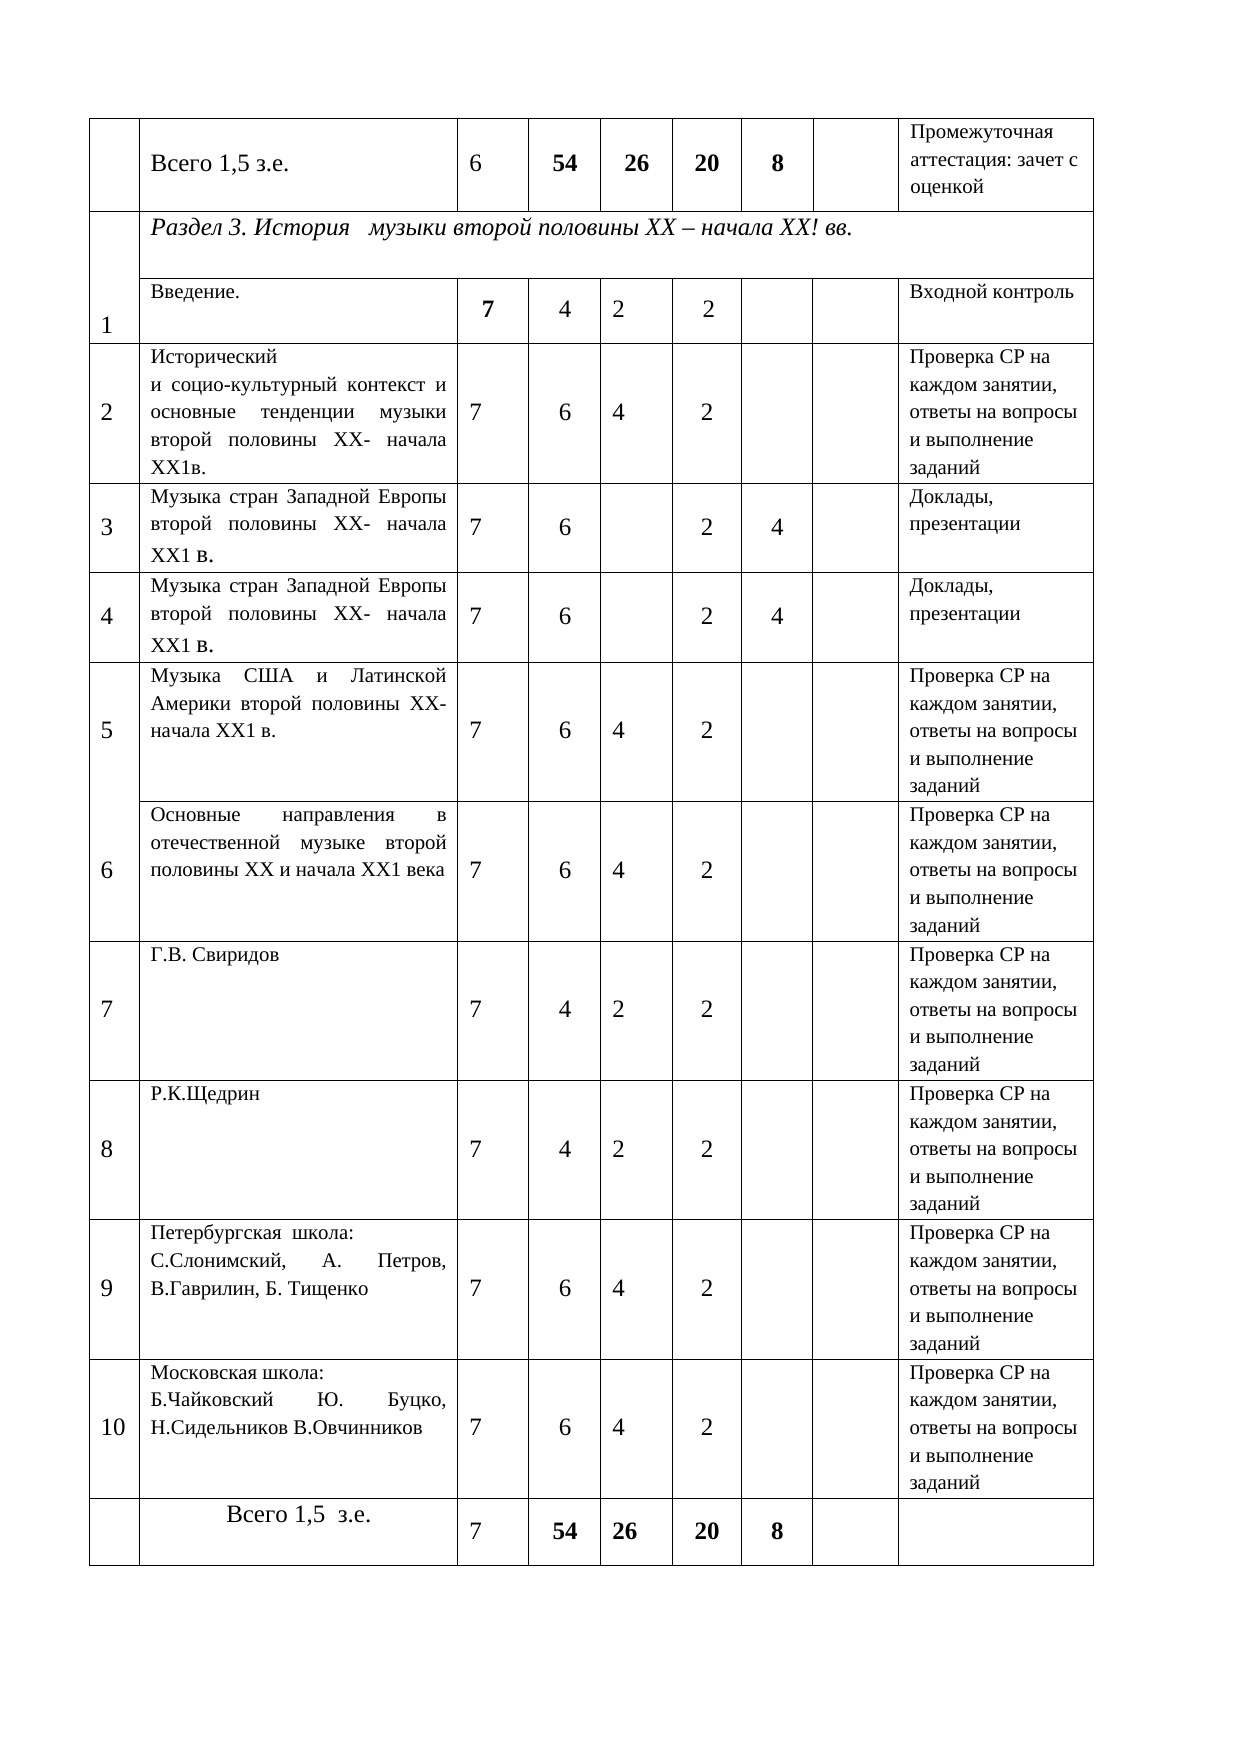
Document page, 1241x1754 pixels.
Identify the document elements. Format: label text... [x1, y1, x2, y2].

table_cell 9 [90, 1220, 139, 1359]
table_cell Петербургская школа: С.Слонимский, А. Петров, В.Гаврилин, Б. Тищенко [140, 1220, 457, 1359]
table_cell 2 [673, 802, 741, 941]
table_cell 6 [529, 1220, 600, 1359]
table_cell [813, 279, 898, 343]
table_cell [899, 1360, 1093, 1498]
table_cell [601, 573, 672, 662]
table_cell [742, 1081, 812, 1219]
table_cell 7 [458, 663, 528, 801]
table_cell Раздел 3. История музыки второй половины ХХ – начала ХХ! вв. [140, 212, 1093, 278]
table_cell 5 [90, 663, 139, 801]
table_cell 20 [673, 1499, 741, 1565]
table_cell [813, 1499, 898, 1565]
table_cell 8 [90, 1081, 139, 1219]
table_cell 4 [601, 1220, 672, 1359]
table_cell 6 [529, 802, 600, 941]
table_cell 1 [90, 212, 139, 343]
table_cell 6 [529, 573, 600, 662]
table_cell 7 [458, 1360, 528, 1498]
table_cell 4 [90, 573, 139, 662]
table_cell Р.К.Щедрин [140, 1081, 457, 1219]
table_cell 2 [673, 1360, 741, 1498]
table_cell 7 [458, 802, 528, 941]
table_cell 7 [458, 344, 528, 483]
table_cell 8 [742, 119, 813, 211]
table_cell 4 [601, 344, 672, 483]
table_cell Музыка стран Западной Европы второй половины ХХ- начала ХХ1 в. [140, 573, 457, 662]
table_cell [813, 1220, 898, 1359]
table_cell Г.В. Свиридов [140, 942, 457, 1080]
table_cell 3 [90, 484, 139, 572]
table_cell 2 [673, 344, 741, 483]
table_cell Доклады, презентации [899, 484, 1093, 572]
table_cell [601, 484, 672, 572]
table_cell Проверка СР на каждом занятии, ответы на вопросы и выполнение заданий [899, 802, 1093, 941]
table_cell [742, 942, 812, 1080]
table_cell 2 [90, 344, 139, 483]
table_cell 4 [601, 802, 672, 941]
table_cell [813, 663, 898, 801]
table_cell 7 [458, 484, 528, 572]
table_cell Доклады, презентации [899, 573, 1093, 662]
table_cell Музыка США и Латинской Америки второй половины ХХ- начала ХХ1 в. [140, 663, 457, 801]
table_cell [742, 1360, 812, 1498]
table_cell 6 [529, 484, 600, 572]
table_cell [813, 484, 898, 572]
table_cell [742, 279, 812, 343]
table_cell 2 [673, 573, 741, 662]
table_cell [742, 1220, 812, 1359]
table_cell [813, 802, 898, 941]
table_cell 7 [458, 1081, 528, 1219]
table_cell Основные направления в отечественной музыке второй половины ХХ и начала ХХ1 века [140, 802, 457, 941]
table_cell 20 [673, 119, 741, 211]
table_cell [742, 802, 812, 941]
table_cell [899, 1499, 1093, 1565]
table_cell 4 [601, 1360, 672, 1498]
table_cell 7 [458, 573, 528, 662]
table_cell 8 [742, 1499, 812, 1565]
table_cell [813, 573, 898, 662]
table_cell 4 [742, 573, 812, 662]
table_cell 4 [742, 484, 812, 572]
table_cell 7 [90, 942, 139, 1080]
table_cell 54 [529, 1499, 600, 1565]
table_cell 2 [673, 1220, 741, 1359]
table_cell Всего 1,5 з.е. [140, 119, 457, 211]
table_cell [813, 1081, 898, 1219]
table_cell Всего 1,5 з.е. [140, 1499, 457, 1565]
table_cell [90, 119, 139, 211]
table_cell Музыка стран Западной Европы второй половины ХХ- начала ХХ1 в. [140, 484, 457, 572]
table_cell 4 [529, 942, 600, 1080]
table_cell [813, 344, 898, 483]
table_cell 7 [458, 279, 528, 343]
table_cell Проверка СР на каждом занятии, ответы на вопросы и выполнение заданий [899, 1220, 1093, 1359]
table_cell 2 [673, 663, 741, 801]
table_cell Входной контроль [899, 279, 1093, 343]
table_cell 6 [458, 119, 528, 211]
table_cell 2 [673, 1081, 741, 1219]
table_cell Проверка СР на каждом занятии, ответы на вопросы и выполнение заданий [899, 942, 1093, 1080]
table_cell 10 [90, 1360, 139, 1498]
table_cell [814, 119, 898, 211]
table_cell 7 [458, 1220, 528, 1359]
table_cell 26 [601, 1499, 672, 1565]
table_cell 2 [673, 484, 741, 572]
table_cell 2 [673, 942, 741, 1080]
table_cell Московская школа: Б.Чайковский Ю. Буцко, Н.Сидельников В.Овчинников [140, 1360, 457, 1498]
table_cell Проверка СР на каждом занятии, ответы на вопросы и выполнение заданий [899, 663, 1093, 801]
table_cell Проверка СР на каждом занятии, ответы на вопросы и выполнение заданий [899, 1081, 1093, 1219]
table_cell [742, 344, 812, 483]
table_cell [813, 1360, 898, 1498]
table_cell Введение. [140, 279, 457, 343]
table_cell 2 [673, 279, 741, 343]
table_cell 7 [458, 1499, 528, 1565]
table_cell Проверка СР на каждом занятии, ответы на вопросы и выполнение заданий [899, 344, 1093, 483]
table_cell [742, 663, 812, 801]
table_cell 2 [601, 942, 672, 1080]
table_cell 6 [529, 663, 600, 801]
table_cell 6 [90, 801, 139, 941]
table_cell 4 [601, 663, 672, 801]
table_cell 6 [529, 1360, 600, 1498]
table_cell 7 [458, 942, 528, 1080]
table_cell 26 [601, 119, 672, 211]
table_cell Исторический и социо-культурный контекст и основные тенденции музыки второй половины ХХ- начала ХХ1в. [140, 344, 457, 483]
table_cell 54 [529, 119, 600, 211]
table_cell [813, 942, 898, 1080]
table_cell 2 [601, 279, 672, 343]
table_cell [90, 1499, 139, 1565]
table_cell Промежуточная аттестация: зачет с оценкой [899, 119, 1093, 211]
table_cell 4 [529, 1081, 600, 1219]
table_cell 6 [529, 344, 600, 483]
table_cell 4 [529, 279, 600, 343]
table_cell 2 [601, 1081, 672, 1219]
